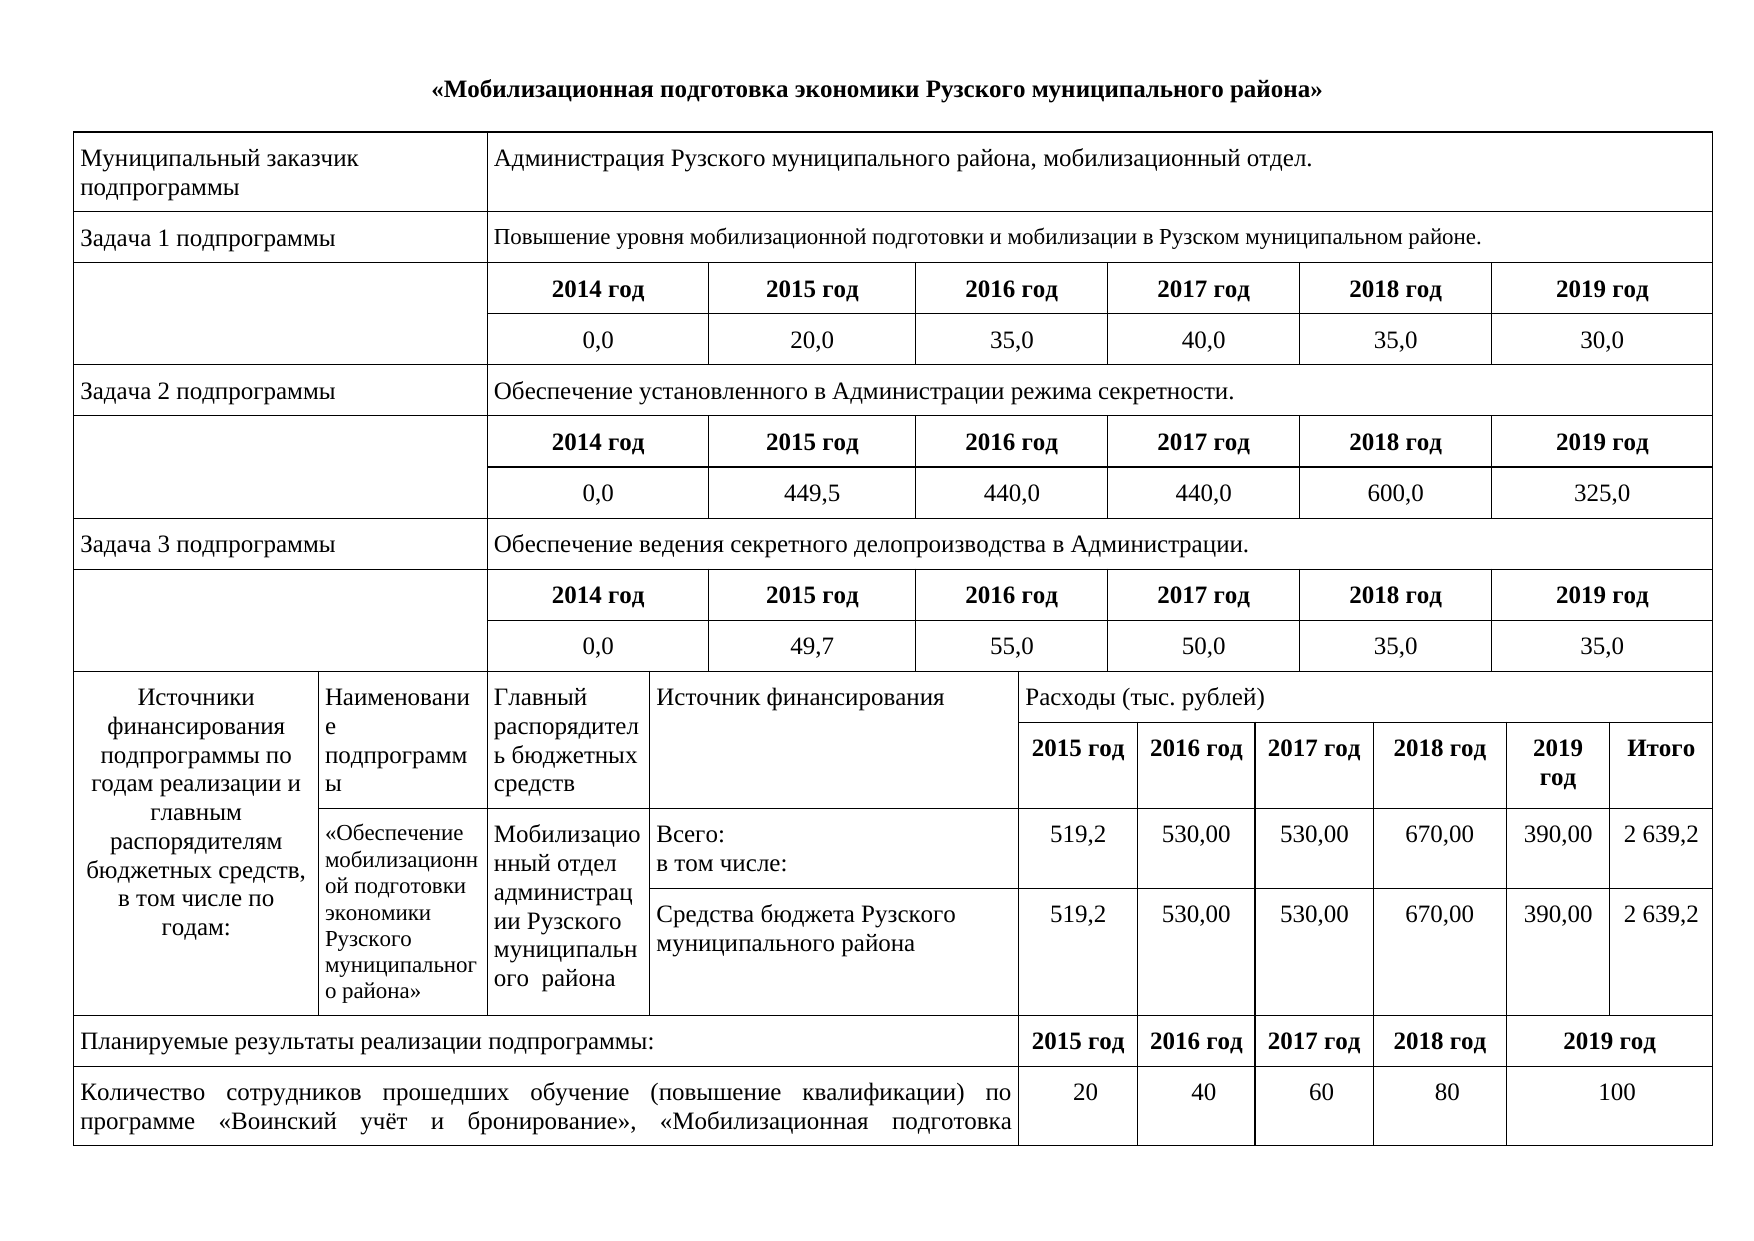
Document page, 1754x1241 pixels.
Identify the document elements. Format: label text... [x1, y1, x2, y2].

table_cell 2015 год [709, 570, 915, 619]
table_cell 0,0 [488, 314, 708, 364]
table_cell Обеспечение ведения секретного делопроизводства в Администрации. [488, 519, 1712, 568]
table_cell 35,0 [1300, 621, 1491, 671]
table_cell 30,0 [1492, 314, 1712, 364]
table_cell 60 [1256, 1067, 1373, 1145]
table_cell 2019 год [1507, 1016, 1712, 1066]
table_cell 2018 год [1374, 723, 1506, 808]
table_cell 519,2 [1019, 889, 1137, 1014]
table_cell 2 639,2 [1610, 809, 1712, 888]
table_cell Планируемые результаты реализации подпрограммы: [74, 1016, 1018, 1066]
table_cell 35,0 [1492, 621, 1712, 671]
table_header Администрация Рузского муниципального района, мобилизационный отдел. [488, 133, 1712, 211]
table_cell 2014 год [488, 416, 708, 466]
table_cell 35,0 [1300, 314, 1491, 364]
table_cell 2019 год [1492, 416, 1712, 466]
table_cell 2018 год [1300, 416, 1491, 466]
table_cell 2016 год [916, 263, 1107, 313]
table_cell 600,0 [1300, 468, 1491, 517]
table_cell 530,00 [1256, 809, 1373, 888]
table_cell 2016 год [1138, 1016, 1254, 1066]
table_cell Повышение уровня мобилизационной подготовки и мобилизации в Рузском муниципальном районе. [488, 212, 1712, 262]
table_cell Источники финансирования подпрограммы по годам реализации и главным распорядителям бюджетных средств, в том числе по годам: [74, 672, 318, 1014]
table_cell Всего: в том числе: [650, 809, 1018, 888]
table_cell Итого [1610, 723, 1712, 808]
table_cell 80 [1374, 1067, 1506, 1145]
table_cell Средства бюджета Рузского муниципального района [650, 889, 1018, 1014]
table_cell 40,0 [1108, 314, 1299, 364]
table_cell 2016 год [916, 416, 1107, 466]
table_cell 530,00 [1138, 889, 1254, 1014]
table_cell Наименование подпрограммы [319, 672, 487, 808]
table_cell 2015 год [709, 263, 915, 313]
table_cell 2019 год [1507, 723, 1609, 808]
table_cell 2019 год [1492, 263, 1712, 313]
table_cell 390,00 [1507, 889, 1609, 1014]
table_cell 2017 год [1256, 1016, 1373, 1066]
table_cell 670,00 [1374, 889, 1506, 1014]
table_cell 2016 год [1138, 723, 1254, 808]
table_cell 0,0 [488, 621, 708, 671]
table_cell 40 [1138, 1067, 1254, 1145]
table_cell Задача 1 подпрограммы [74, 212, 487, 262]
table_cell Главный распорядитель бюджетных средств [488, 672, 649, 808]
table_cell 2017 год [1108, 416, 1299, 466]
table_cell 100 [1507, 1067, 1712, 1145]
table_cell 50,0 [1108, 621, 1299, 671]
table_cell 440,0 [1108, 468, 1299, 517]
table_cell «Обеспечение мобилизационной подготовки экономики Рузского муниципального района» [319, 809, 487, 1014]
table_cell 449,5 [709, 468, 915, 517]
table_cell [74, 416, 487, 517]
table_cell 20 [1019, 1067, 1137, 1145]
table_cell 2017 год [1256, 723, 1373, 808]
table_cell Задача 2 подпрограммы [74, 365, 487, 415]
table_cell Источник финансирования [650, 672, 1018, 808]
table_cell 2017 год [1108, 570, 1299, 619]
table_cell Задача 3 подпрограммы [74, 519, 487, 568]
table_cell 2015 год [709, 416, 915, 466]
table_cell 325,0 [1492, 468, 1712, 517]
table_cell 2018 год [1374, 1016, 1506, 1066]
table_cell 49,7 [709, 621, 915, 671]
table_cell 530,00 [1138, 809, 1254, 888]
table_cell 2018 год [1300, 570, 1491, 619]
table_cell 2019 год [1492, 570, 1712, 619]
table_cell Мобилизационный отдел администрации Рузского муниципального района [488, 809, 649, 1014]
table_cell 2015 год [1019, 723, 1137, 808]
table_cell 0,0 [488, 468, 708, 517]
table_cell 35,0 [916, 314, 1107, 364]
table_cell [74, 570, 487, 671]
table_cell 2014 год [488, 570, 708, 619]
table_cell 670,00 [1374, 809, 1506, 888]
table_cell Обеспечение установленного в Администрации режима секретности. [488, 365, 1712, 415]
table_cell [74, 1067, 1018, 1145]
text «Мобилизационная подготовка экономики Рузского муниципального района» [118, 74, 1636, 103]
table_cell 2014 год [488, 263, 708, 313]
table_cell Расходы (тыс. рублей) [1019, 672, 1712, 722]
table_cell 2015 год [1019, 1016, 1137, 1066]
table_cell 440,0 [916, 468, 1107, 517]
table_cell 2 639,2 [1610, 889, 1712, 1014]
table_cell [74, 263, 487, 364]
table_cell 519,2 [1019, 809, 1137, 888]
table_cell 390,00 [1507, 809, 1609, 888]
table_cell 2016 год [916, 570, 1107, 619]
table_cell 55,0 [916, 621, 1107, 671]
table_cell 20,0 [709, 314, 915, 364]
table_cell 2017 год [1108, 263, 1299, 313]
table_cell 2018 год [1300, 263, 1491, 313]
table_cell 530,00 [1256, 889, 1373, 1014]
table_header Муниципальный заказчик подпрограммы [74, 133, 487, 211]
